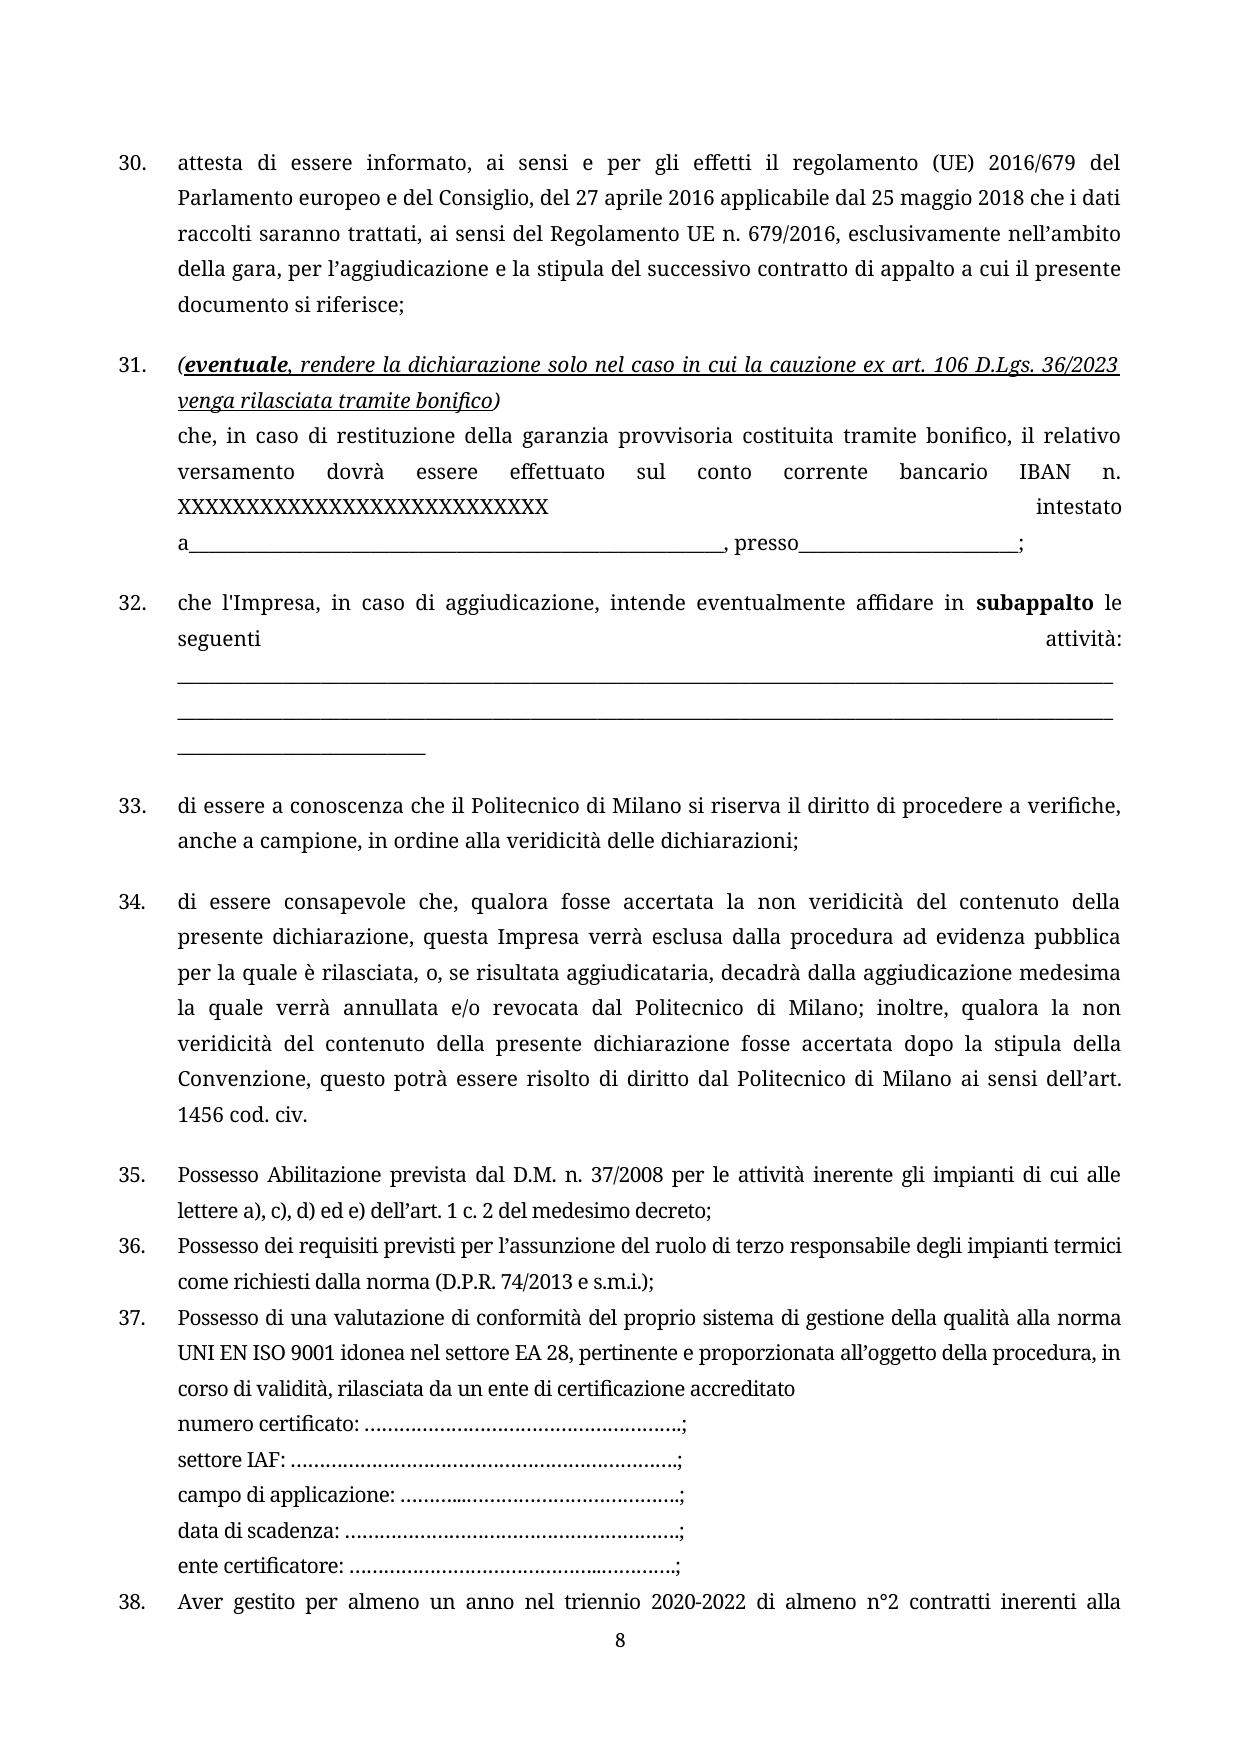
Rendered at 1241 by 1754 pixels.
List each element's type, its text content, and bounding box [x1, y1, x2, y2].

list ente certificatore: ……………………………………..………….; [177, 1551, 1122, 1580]
list campo di applicazione: ………...……………………………….; [177, 1480, 1122, 1509]
list attesta di essere informato, ai sensi e per gli effetti il regolamento (UE) 2016/679 del Parlamento europeo e del Consiglio, del 27 aprile 2016 applicabile dal 25 maggio 2018 che i dati raccolti saranno trattati, ai sensi del Regolamento UE n. 679/2016, esclusivamente nell’ambito della gara, per l’aggiudicazione e la stipula del successivo contratto di appalto a cui il presente documento si riferisce; [118, 148, 1122, 318]
list Possesso di una valutazione di conformità del proprio sistema di gestione della qualità alla norma UNI EN ISO 9001 idonea nel settore EA 28, pertinente e proporzionata all’oggetto della procedura, in corso di validità, rilasciata da un ente di certificazione accreditato [118, 1303, 1122, 1402]
list di essere a conoscenza che il Politecnico di Milano si riserva il diritto di procedere a verifiche, anche a campione, in ordine alla veridicità delle dichiarazioni; [118, 791, 1122, 855]
list Possesso dei requisiti previsti per l’assunzione del ruolo di terzo responsabile degli impianti termici come richiesti dalla norma (D.P.R. 74/2013 e s.m.i.); [118, 1232, 1122, 1296]
list settore IAF: ………………………………………………………….; [177, 1445, 1122, 1473]
list di essere consapevole che, qualora fosse accertata la non veridicità del contenuto della presente dichiarazione, questa Impresa verrà esclusa dalla procedura ad evidenza pubblica per la quale è rilasciata, o, se risultata aggiudicataria, decadrà dalla aggiudicazione medesima la quale verrà annullata e/o revocata dal Politecnico di Milano; inoltre, qualora la non veridicità del contenuto della presente dichiarazione fosse accertata dopo la stipula della Convenzione, questo potrà essere risolto di diritto dal Politecnico di Milano ai sensi dell’art. 1456 cod. civ. [118, 887, 1122, 1128]
list numero certificato: ……………………………………………….; [177, 1409, 1122, 1438]
list che, in caso di restituzione della garanzia provvisoria costituita tramite bonifico, il relativo versamento dovrà essere effettuato sul conto corrente bancario IBAN n. XXXXXXXXXXXXXXXXXXXXXXXXXXX intestato a________________________________________________________, presso_______________________; [177, 421, 1122, 556]
list Possesso Abilitazione prevista dal D.M. n. 37/2008 per le attività inerente gli impianti di cui alle lettere a), c), d) ed e) dell’art. 1 c. 2 del medesimo decreto; [118, 1161, 1122, 1224]
list che l'Impresa, in caso di aggiudicazione, intende eventualmente affidare in subappalto le seguenti attività: ______________________________________________________________________________________________________________________________________________________________________________________________________________________________ [118, 588, 1122, 759]
list data di scadenza: ………………………………………………….; [177, 1516, 1122, 1544]
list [118, 1587, 1122, 1615]
list (eventuale, rendere la dichiarazione solo nel caso in cui la cauzione ex art. 106 D.Lgs. 36/2023 venga rilasciata tramite bonifico) [118, 350, 1122, 414]
